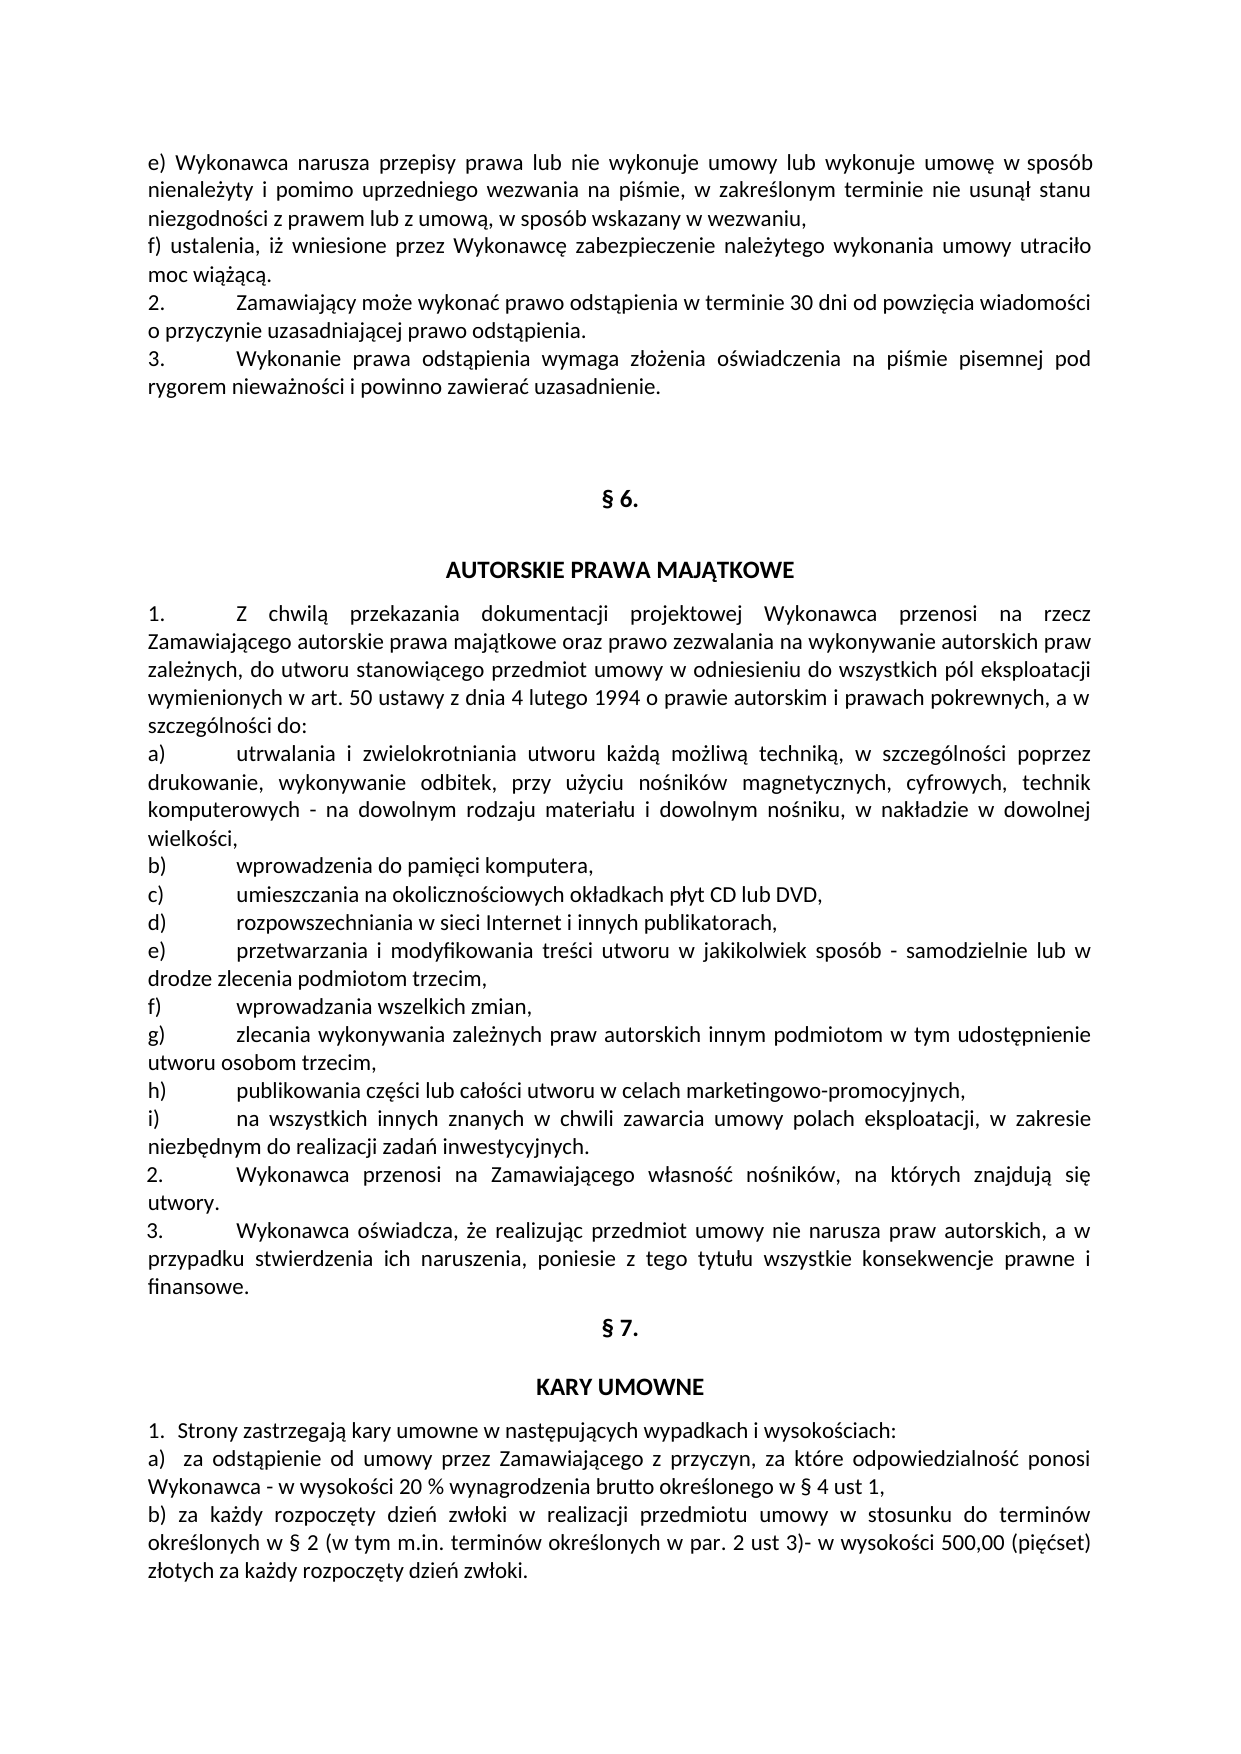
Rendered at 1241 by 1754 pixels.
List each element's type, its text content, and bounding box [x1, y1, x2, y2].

text i) na wszystkich innych znanych w chwili zawarcia umowy polach eksploatacji, w zakresie niezbędnym do realizacji zadań inwestycyjnych. [148, 1104, 1093, 1160]
text c) umieszczania na okolicznościowych okładkach płyt CD lub DVD, [148, 880, 1093, 908]
list Strony zastrzegają kary umowne w następujących wypadkach i wysokościach: [148, 1416, 1093, 1444]
text g) zlecania wykonywania zależnych praw autorskich innym podmiotom w tym udostępnienie utworu osobom trzecim, [148, 1020, 1093, 1076]
text a) utrwalania i zwielokrotniania utworu każdą możliwą techniką, w szczególności poprzez drukowanie, wykonywanie odbitek, przy użyciu nośników magnetycznych, cyfrowych, technik komputerowych - na dowolnym rodzaju materiału i dowolnym nośniku, w nakładzie w dowolnej wielkości, [148, 739, 1093, 852]
text 3. Wykonawca oświadcza, że realizując przedmiot umowy nie narusza praw autorskich, a w przypadku stwierdzenia ich naruszenia, poniesie z tego tytułu wszystkie konsekwencje prawne i finansowe. [146, 1216, 1093, 1300]
text e) przetwarzania i modyfikowania treści utworu w jakikolwiek sposób - samodzielnie lub w drodze zlecenia podmiotom trzecim, [148, 936, 1093, 992]
text a) za odstąpienie od umowy przez Zamawiającego z przyczyn, za które odpowiedzialność ponosi Wykonawca - w wysokości 20 % wynagrodzenia brutto określonego w § 4 ust 1, [148, 1444, 1093, 1501]
text § 6. [148, 483, 1093, 513]
text h) publikowania części lub całości utworu w celach marketingowo-promocyjnych, [148, 1076, 1093, 1104]
text b) za każdy rozpoczęty dzień zwłoki w realizacji przedmiotu umowy w stosunku do terminów określonych w § 2 (w tym m.in. terminów określonych w par. 2 ust 3)- w wysokości 500,00 (pięćset) złotych za każdy rozpoczęty dzień zwłoki. [148, 1501, 1093, 1584]
text e) Wykonawca narusza przepisy prawa lub nie wykonuje umowy lub wykonuje umowę w sposób nienależyty i pomimo uprzedniego wezwania na piśmie, w zakreślonym terminie nie usunął stanu niezgodności z prawem lub z umową, w sposób wskazany w wezwaniu, [148, 148, 1093, 232]
text f) wprowadzania wszelkich zmian, [148, 992, 1093, 1020]
text d) rozpowszechniania w sieci Internet i innych publikatorach, [148, 908, 1093, 936]
text b) wprowadzenia do pamięci komputera, [148, 852, 1093, 880]
text 1. Z chwilą przekazania dokumentacji projektowej Wykonawca przenosi na rzecz Zamawiającego autorskie prawa majątkowe oraz prawo zezwalania na wykonywanie autorskich praw zależnych, do utworu stanowiącego przedmiot umowy w odniesieniu do wszystkich pól eksploatacji wymienionych w art. 50 ustawy z dnia 4 lutego 1994 o prawie autorskim i prawach pokrewnych, a w szczególności do: [148, 599, 1093, 739]
text KARY UMOWNE [148, 1371, 1093, 1401]
text AUTORSKIE PRAWA MAJĄTKOWE [148, 554, 1093, 584]
text § 7. [148, 1312, 1093, 1343]
text f) ustalenia, iż wniesione przez Wykonawcę zabezpieczenie należytego wykonania umowy utraciło moc wiążącą. [148, 232, 1093, 288]
text 2. Wykonawca przenosi na Zamawiającego własność nośników, na których znajdują się utwory. [146, 1160, 1093, 1216]
list Wykonanie prawa odstąpienia wymaga złożenia oświadczenia na piśmie pisemnej pod rygorem nieważności i powinno zawierać uzasadnienie. [148, 344, 1093, 400]
list Zamawiający może wykonać prawo odstąpienia w terminie 30 dni od powzięcia wiadomości o przyczynie uzasadniającej prawo odstąpienia. [148, 288, 1093, 344]
